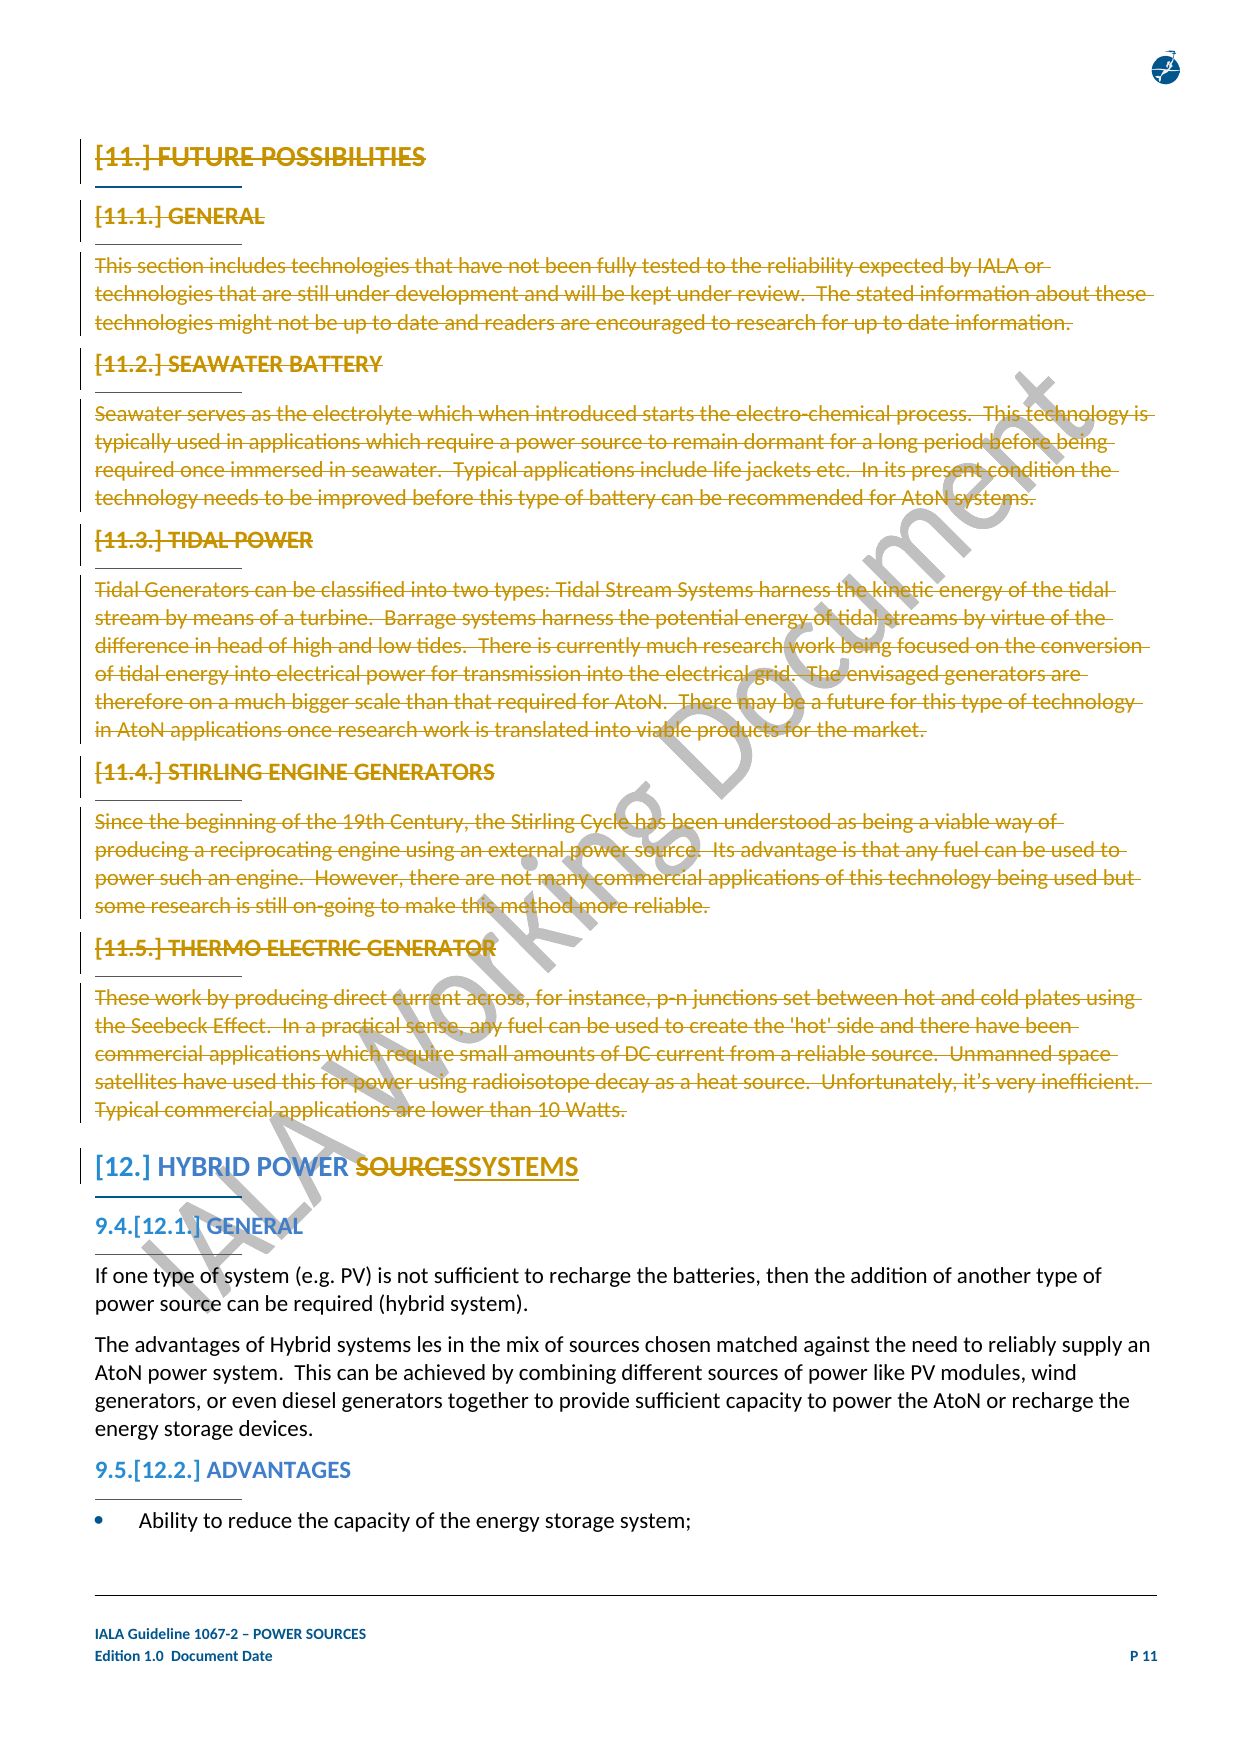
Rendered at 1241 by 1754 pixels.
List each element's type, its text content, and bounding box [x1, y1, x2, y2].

subtitle General [94, 1210, 1157, 1241]
subtitle HYBRID POWER [94, 1148, 1157, 1184]
text If one type of system (e.g. PV) is not sufficient to recharge the batteries, then the addition of another type of power source can be required (hybrid system). [94, 1261, 1157, 1317]
picture [1120, 0, 1239, 119]
text The advantages of Hybrid systems les in the mix of sources chosen matched against the need to reliably supply an AtoN power system. This can be achieved by combining different sources of power like PV modules, wind generators, or even diesel generators together to provide sufficient capacity to power the AtoN or recharge the energy storage devices. [94, 1330, 1157, 1442]
subtitle Advantages [94, 1454, 1157, 1485]
text Ability to reduce the capacity of the energy storage system; [94, 1506, 1157, 1534]
